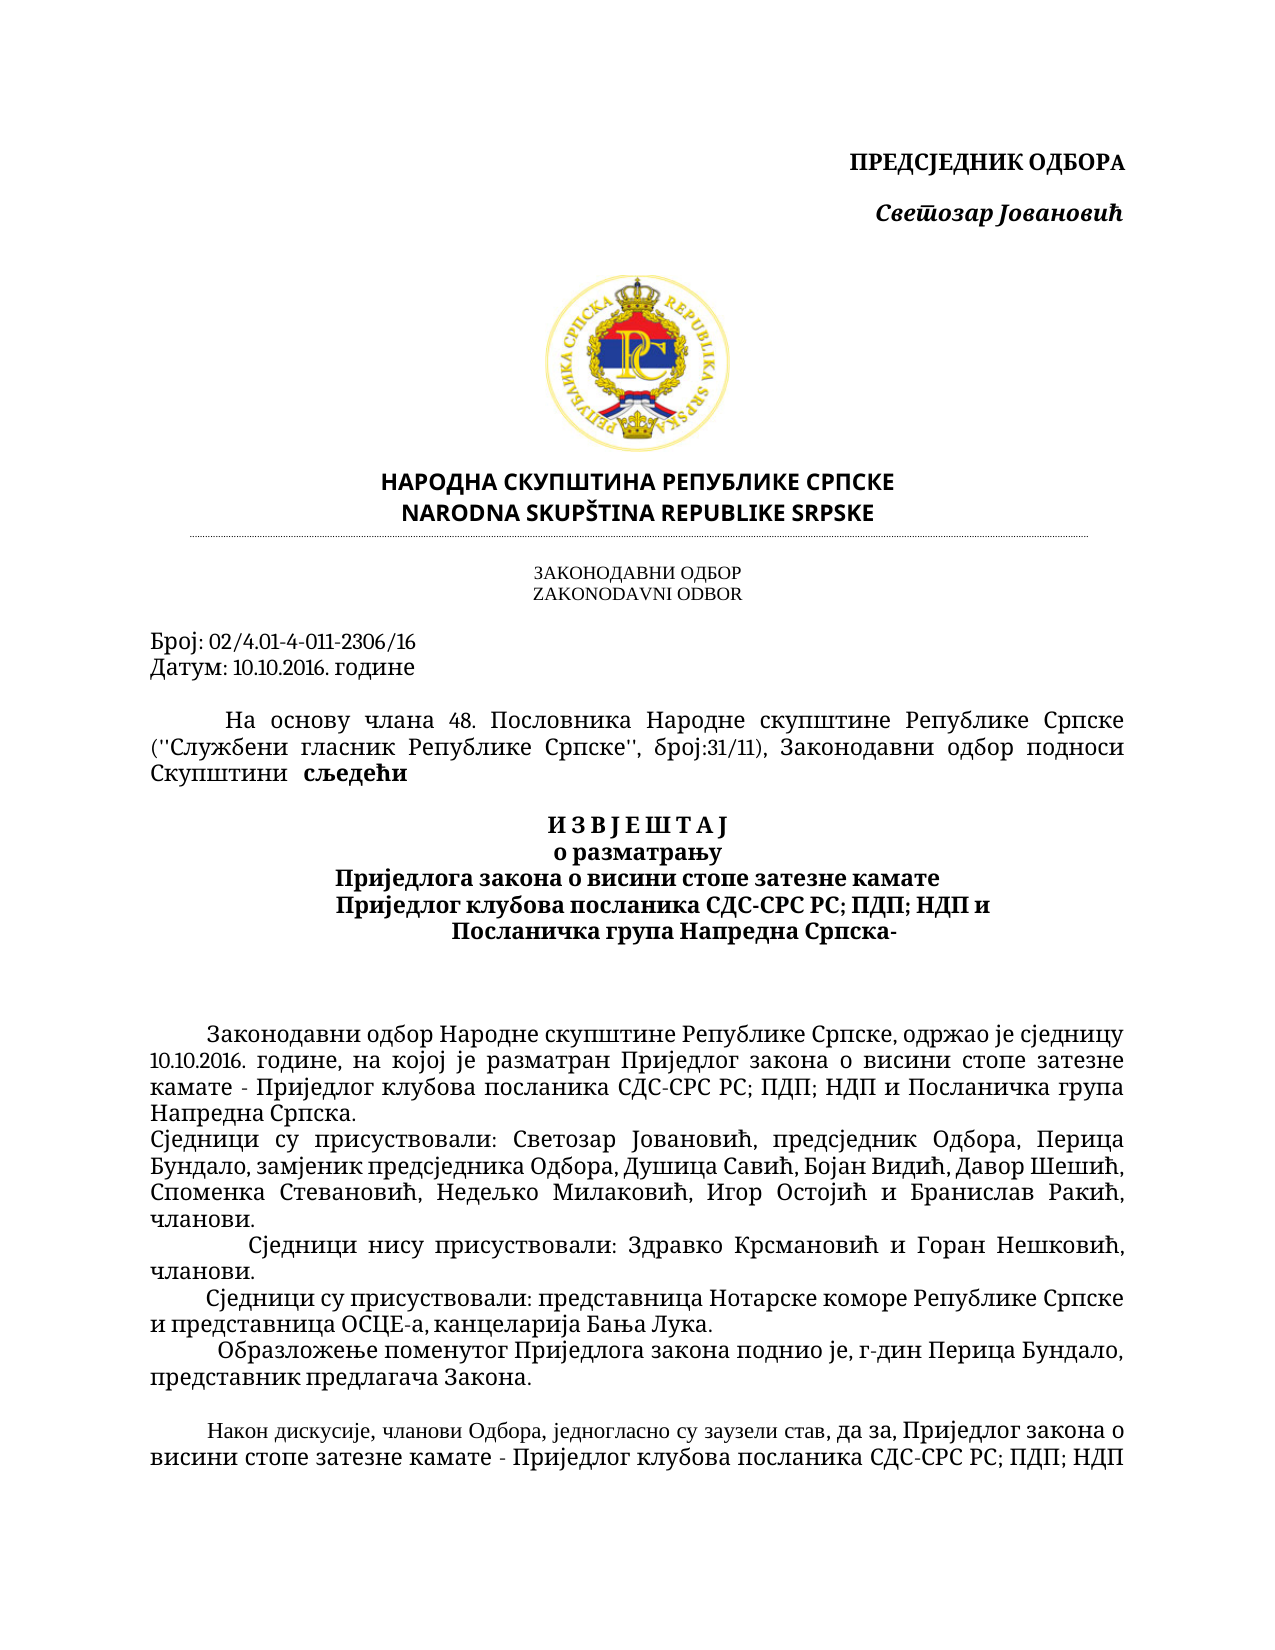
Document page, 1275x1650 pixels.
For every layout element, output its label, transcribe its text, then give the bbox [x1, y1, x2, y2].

text Образложење поменутог Приједлога закона поднио је, г-дин Перица Бундало, представник предлагача Закона. [150, 1338, 1125, 1391]
text Сједници су присуствовали: представница Нотарске коморе Републике Српске и представница ОСЦЕ-а, канцеларија Бања Лука. [150, 1285, 1125, 1338]
text Посланичка група Напредна Српска- [225, 919, 1125, 945]
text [150, 1417, 1125, 1471]
text Број: 02/4.01-4-011-2306/16 [150, 629, 1125, 655]
text Датум: 10.10.2016. године [150, 655, 1125, 682]
text ПРЕДСЈЕДНИК ОДБОРA [150, 150, 1125, 176]
text Законодавни одбор Народне скупштине Републике Српске, одржао је сједницу 10.10.2016. године, на којој је разматран Приједлог закона о висини стопе затезне камате - Приједлог клубова посланика СДС-СРС РС; ПДП; НДП и Посланичка група Напредна Српска. [150, 1022, 1125, 1127]
text о разматрању [150, 840, 1125, 866]
text НАРОДНА СКУПШТИНА РЕПУБЛИКЕ СРПСКЕ [150, 466, 1125, 497]
text Приједлога закона о висини стопе затезне камате [150, 866, 1125, 892]
text ЗАКОНОДАВНИ ОДБОР [150, 562, 1125, 583]
text Приједлог клубова посланика СДС-СРС РС; ПДП; НДП и [225, 892, 1125, 919]
text На основу члана 48. Пословника Народне скупштине Републике Српске (''Службени гласник Републике Српске'', број:31/11), Законодавни одбор подноси Скупштини сљедећи [150, 708, 1125, 787]
text И З В Ј Е Ш Т А Ј [150, 813, 1125, 840]
text NARODNA SKUPŠTINA REPUBLIKE SRPSKE [150, 497, 1125, 528]
text Светозар Јовановић [150, 200, 1125, 227]
text ZAKONODAVNI ODBOR [150, 583, 1125, 605]
text Сједници су присуствовали: Светозар Јовановић, предсједник Одбора, Перица Бундало, замјеник предсједника Одбора, Душица Савић, Бојан Видић, Давор Шешић, Споменка Стевановић, Недељко Милаковић, Игор Остојић и Бранислав Ракић, чланови. [150, 1127, 1125, 1233]
text Сједници нису присуствовали: Здравко Крсмановић и Горан Нешковић, чланови. [150, 1233, 1125, 1285]
